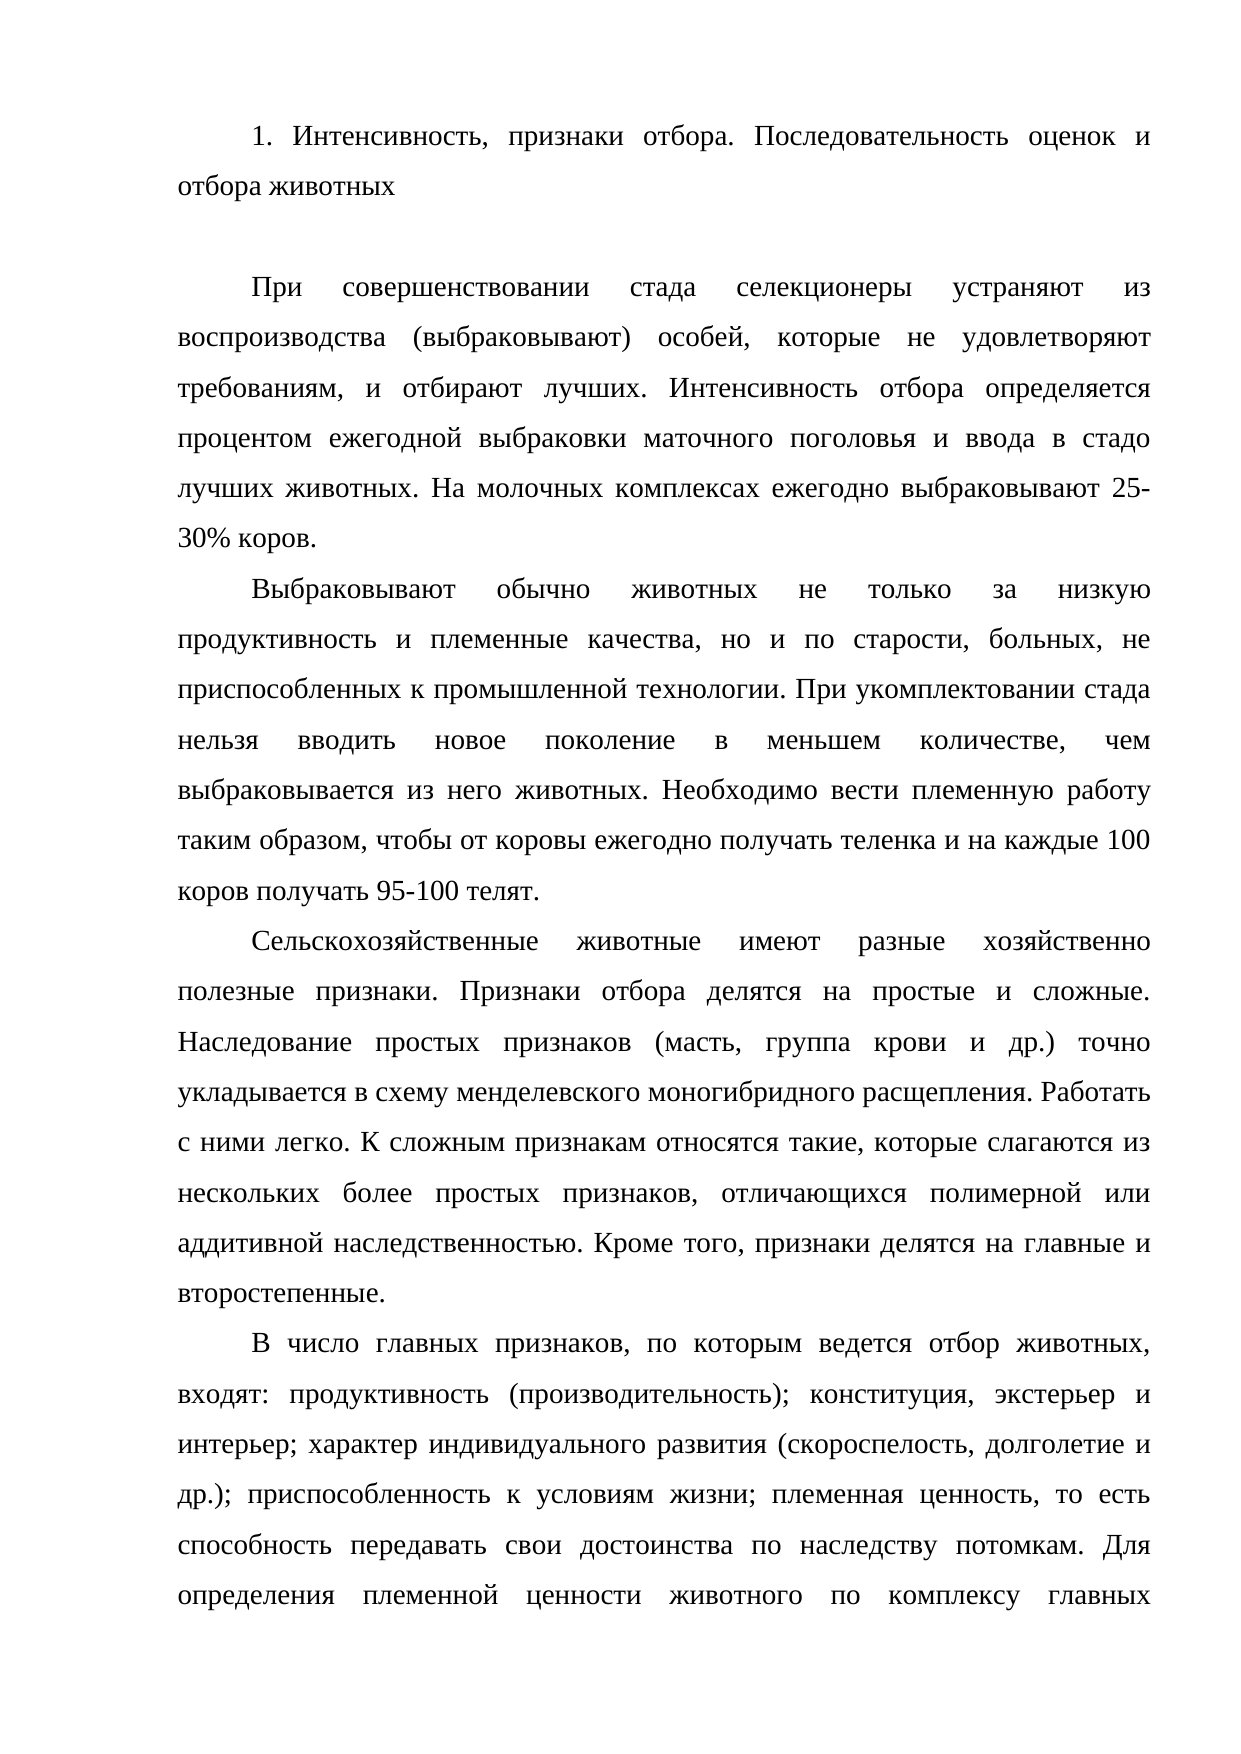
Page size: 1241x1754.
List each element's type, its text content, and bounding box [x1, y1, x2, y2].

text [177, 1326, 1152, 1611]
text 1. Интенсивность, признаки отбора. Последовательность оценок и отбора животных [177, 118, 1152, 202]
text При совершенствовании стада селекционеры устраняют из воспроизводства (выбраковывают) особей, которые не удовлетворяют требованиям, и отбирают лучших. Интенсивность отбора определяется процентом ежегодной выбраковки маточного поголовья и ввода в стадо лучших животных. На молочных комплексах ежегодно выбраковывают 25-30% коров. [177, 269, 1152, 554]
text Выбраковывают обычно животных не только за низкую продуктивность и племенные качества, но и по старости, больных, не приспособленных к промышленной технологии. При укомплектовании стада нельзя вводить новое поколение в меньшем количестве, чем выбраковывается из него животных. Необходимо вести племенную работу таким образом, чтобы от коровы ежегодно получать теленка и на каждые 100 коров получать 95-100 телят. [177, 571, 1152, 906]
text Сельскохозяйственные животные имеют разные хозяйственно полезные признаки. Признаки отбора делятся на простые и сложные. Наследование простых признаков (масть, группа крови и др.) точно укладывается в схему менделевского моногибридного расщепления. Работать с ними легко. К сложным признакам относятся такие, которые слагаются из нескольких более простых признаков, отличающихся полимерной или аддитивной наследственностью. Кроме того, признаки делятся на главные и второстепенные. [177, 923, 1152, 1309]
